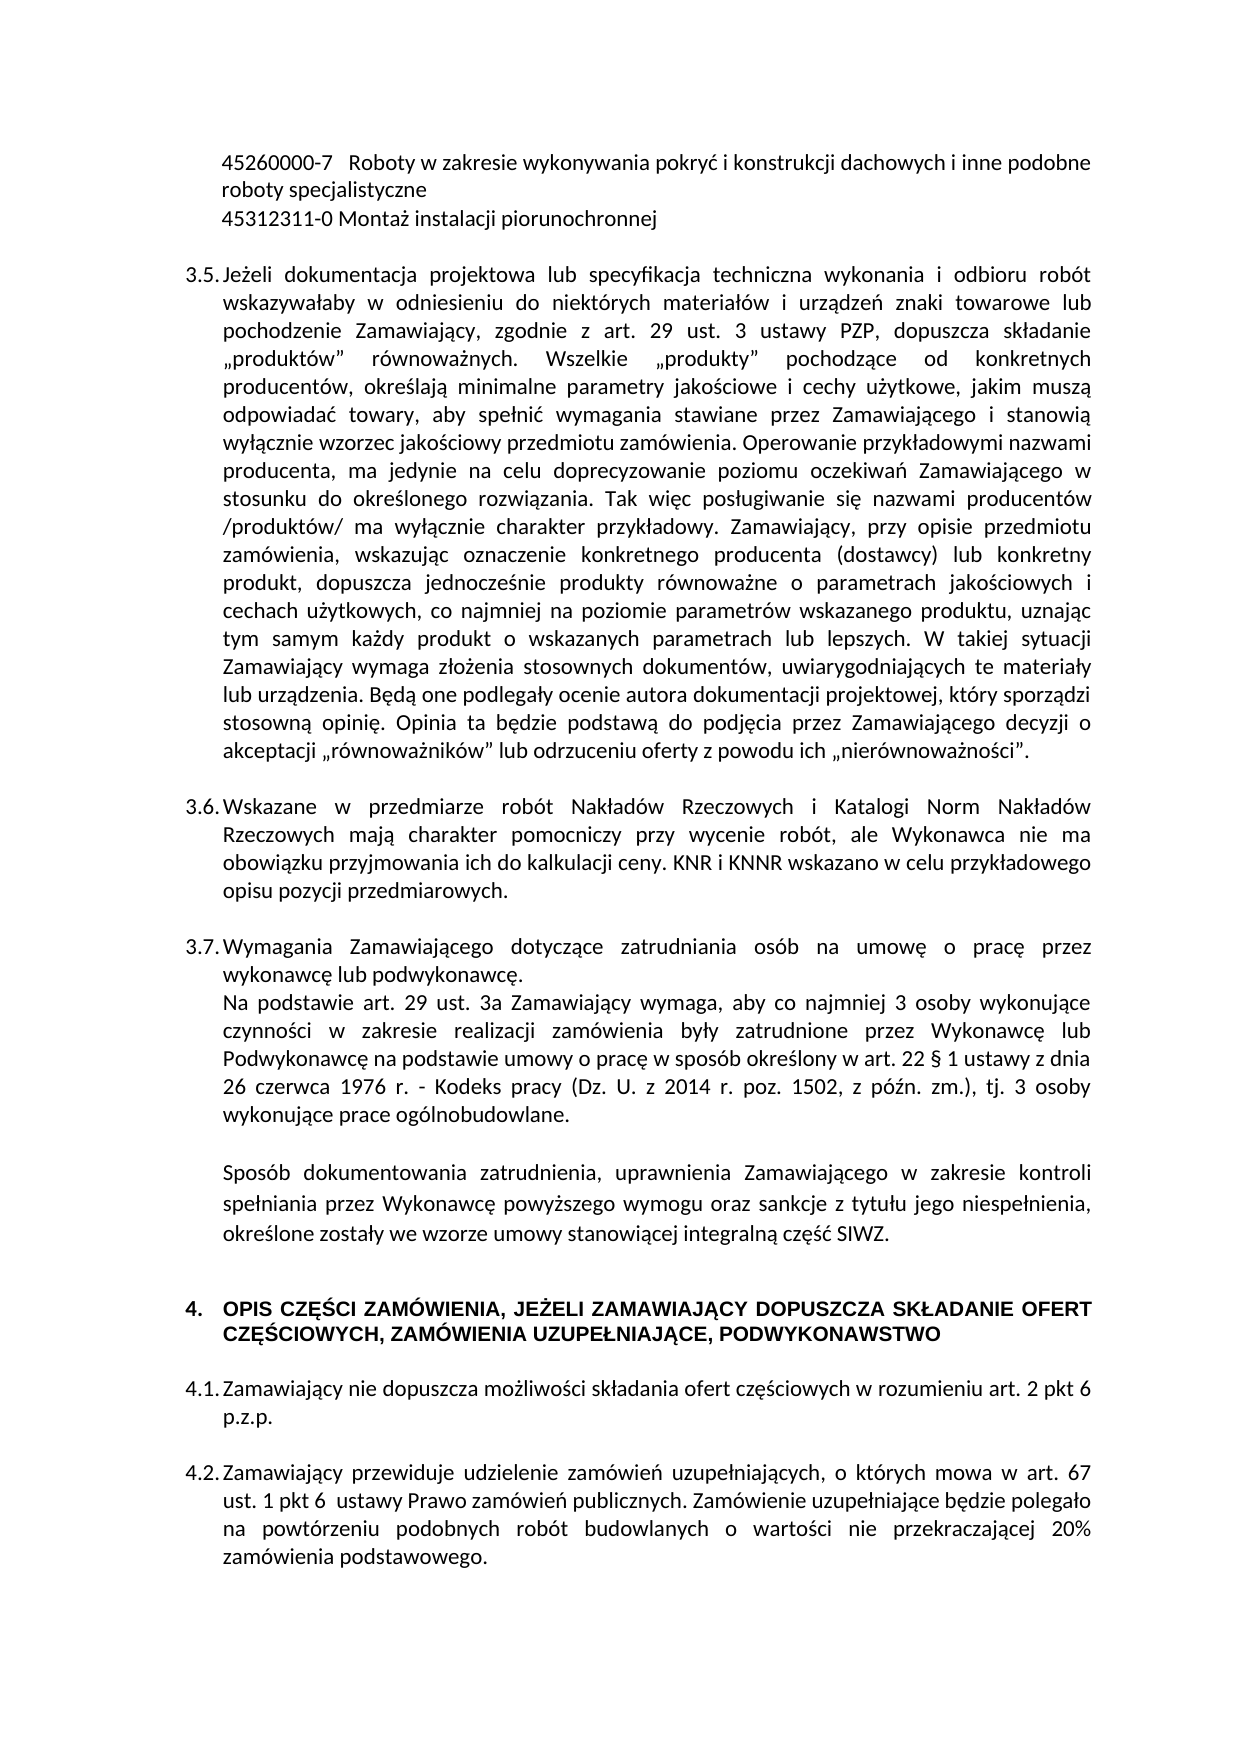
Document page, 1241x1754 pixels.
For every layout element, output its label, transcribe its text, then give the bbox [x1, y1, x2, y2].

list Na podstawie art. 29 ust. 3a Zamawiający wymaga, aby co najmniej 3 osoby wykonujące czynności w zakresie realizacji zamówienia były zatrudnione przez Wykonawcę lub Podwykonawcę na podstawie umowy o pracę w sposób określony w art. 22 § 1 ustawy z dnia 26 czerwca 1976 r. - Kodeks pracy (Dz. U. z 2014 r. poz. 1502, z późn. zm.), tj. 3 osoby wykonujące prace ogólnobudowlane. [223, 988, 1093, 1128]
list Zamawiający przewiduje udzielenie zamówień uzupełniających, o których mowa w art. 67 ust. 1 pkt 6 ustawy Prawo zamówień publicznych. Zamówienie uzupełniające będzie polegało na powtórzeniu podobnych robót budowlanych o wartości nie przekraczającej 20% zamówienia podstawowego. [185, 1458, 1093, 1570]
list Jeżeli dokumentacja projektowa lub specyfikacja techniczna wykonania i odbioru robót wskazywałaby w odniesieniu do niektórych materiałów i urządzeń znaki towarowe lub pochodzenie Zamawiający, zgodnie z art. 29 ust. 3 ustawy PZP, dopuszcza składanie „produktów” równoważnych. Wszelkie „produkty” pochodzące od konkretnych producentów, określają minimalne parametry jakościowe i cechy użytkowe, jakim muszą odpowiadać towary, aby spełnić wymagania stawiane przez Zamawiającego i stanowią wyłącznie wzorzec jakościowy przedmiotu zamówienia. Operowanie przykładowymi nazwami producenta, ma jedynie na celu doprecyzowanie poziomu oczekiwań Zamawiającego w stosunku do określonego rozwiązania. Tak więc posługiwanie się nazwami producentów /produktów/ ma wyłącznie charakter przykładowy. Zamawiający, przy opisie przedmiotu zamówienia, wskazując oznaczenie konkretnego producenta (dostawcy) lub konkretny produkt, dopuszcza jednocześnie produkty równoważne o parametrach jakościowych i cechach użytkowych, co najmniej na poziomie parametrów wskazanego produktu, uznając tym samym każdy produkt o wskazanych parametrach lub lepszych. W takiej sytuacji Zamawiający wymaga złożenia stosownych dokumentów, uwiarygodniających te materiały lub urządzenia. Będą one podlegały ocenie autora dokumentacji projektowej, który sporządzi stosowną opinię. Opinia ta będzie podstawą do podjęcia przez Zamawiającego decyzji o akceptacji „równoważników” lub odrzuceniu oferty z powodu ich „nierównoważności”. [185, 260, 1093, 764]
list Sposób dokumentowania zatrudnienia, uprawnienia Zamawiającego w zakresie kontroli spełniania przez Wykonawcę powyższego wymogu oraz sankcje z tytułu jego niespełnienia, określone zostały we wzorze umowy stanowiącej integralną część SIWZ. [223, 1158, 1093, 1247]
list OPIS CZĘŚCI ZAMÓWIENIA, JEŻELI ZAMAWIAJĄCY DOPUSZCZA SKŁADANIE OFERT CZĘŚCIOWYCH, ZAMÓWIENIA UZUPEŁNIAJĄCE, PODWYKONAWSTWO [185, 1294, 1093, 1346]
list Zamawiający nie dopuszcza możliwości składania ofert częściowych w rozumieniu art. 2 pkt 6 p.z.p. [185, 1374, 1093, 1430]
text 45260000-7 Roboty w zakresie wykonywania pokryć i konstrukcji dachowych i inne podobne roboty specjalistyczne [221, 148, 1093, 204]
list Wskazane w przedmiarze robót Nakładów Rzeczowych i Katalogi Norm Nakładów Rzeczowych mają charakter pomocniczy przy wycenie robót, ale Wykonawca nie ma obowiązku przyjmowania ich do kalkulacji ceny. KNR i KNNR wskazano w celu przykładowego opisu pozycji przedmiarowych. [185, 792, 1093, 904]
text 45312311-0 Montaż instalacji piorunochronnej [148, 204, 1093, 232]
list Wymagania Zamawiającego dotyczące zatrudniania osób na umowę o pracę przez wykonawcę lub podwykonawcę. [185, 932, 1093, 988]
